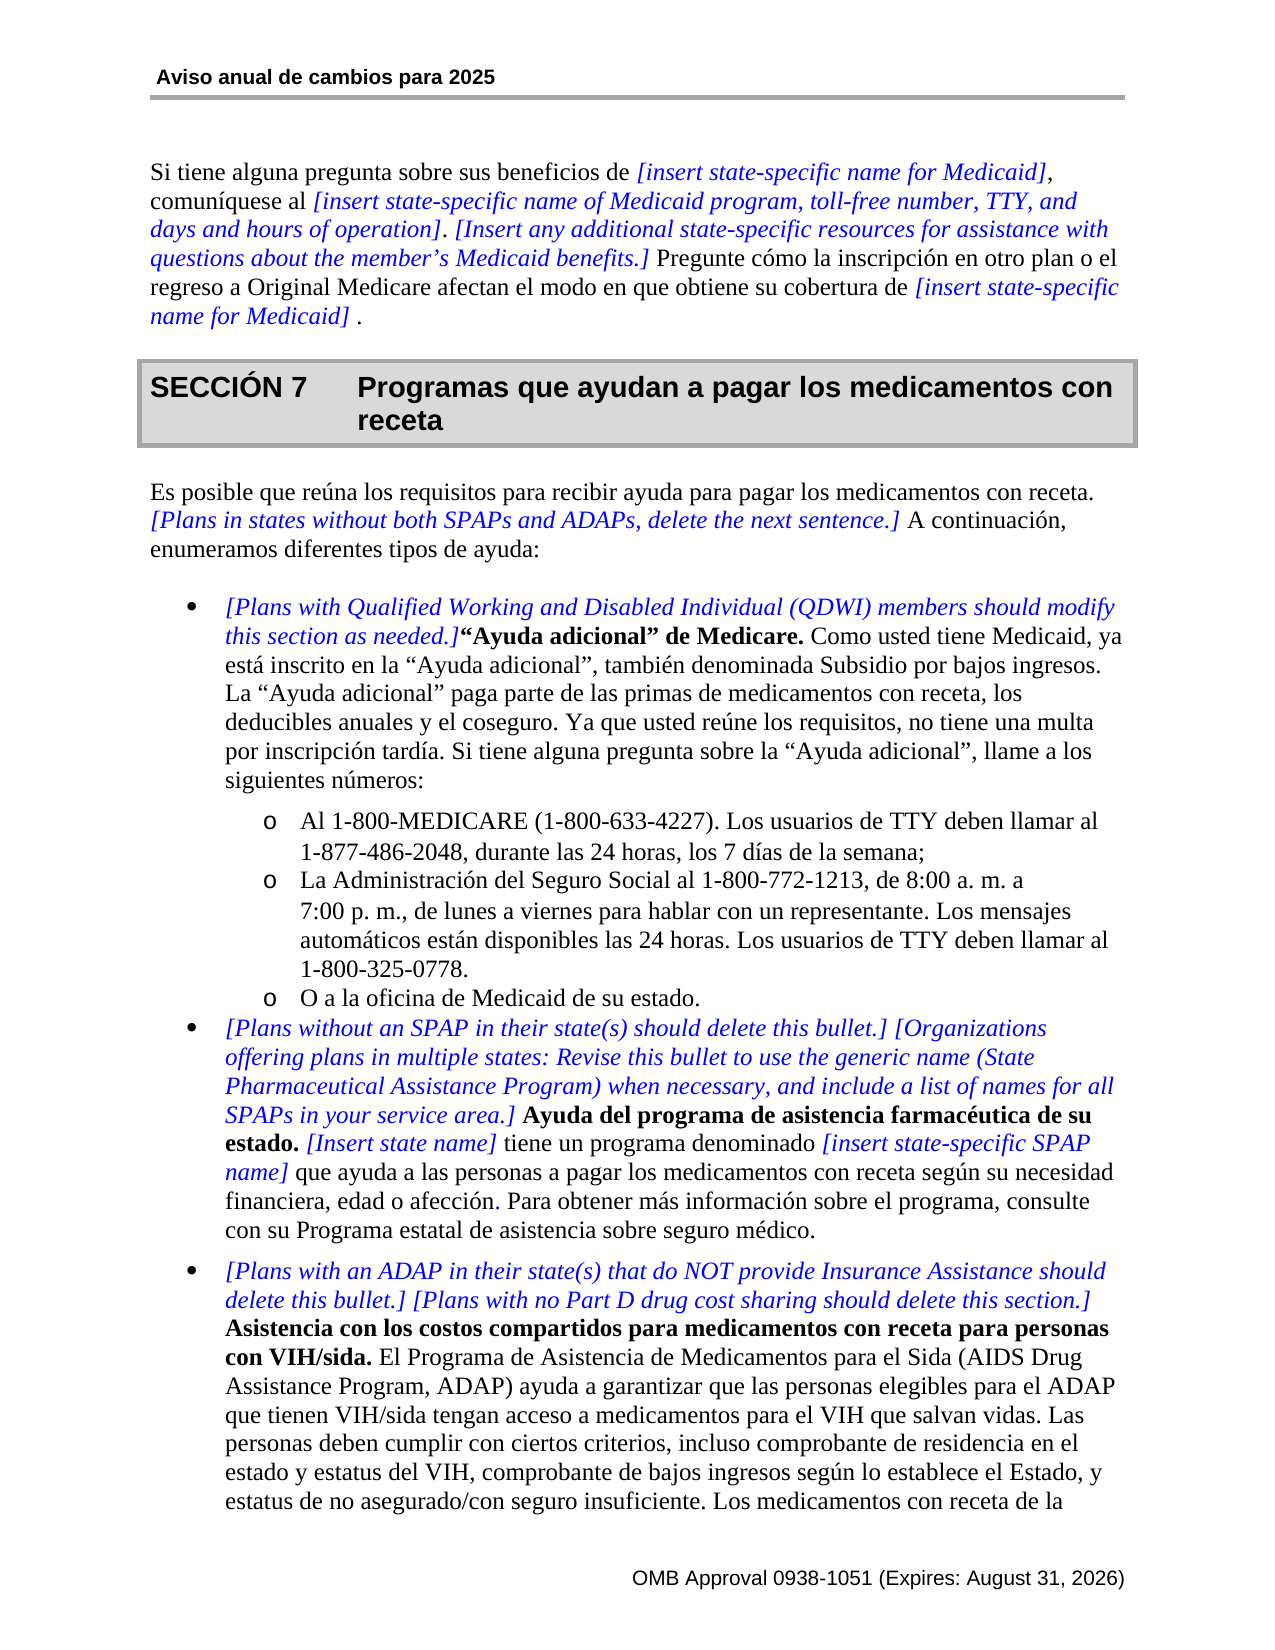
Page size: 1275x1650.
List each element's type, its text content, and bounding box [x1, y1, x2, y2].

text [150, 157, 1125, 214]
list [Plans without an SPAP in their state(s) should delete this bullet.] [Organizations offering plans in multiple states: Revise this bullet to use the generic name (State Pharmaceutical Assistance Program) when necessary, and include a list of names for all SPAPs in your service area.] Ayuda del programa de asistencia farmacéutica de su estado. [Insert state name] tiene un programa denominado [insert state-specific SPAP name] que ayuda a las personas a pagar los medicamentos con receta según su necesidad financiera, edad o afección. Para obtener más información sobre el programa, consulte con su Programa estatal de asistencia sobre seguro médico. [187, 1138, 1125, 1368]
subtitle SECCIÓN 7 Programas que ayudan a pagar los medicamentos con receta [142, 450, 1133, 530]
list La Administración del Seguro Social al 1-800-772-1213, de 8:00 a. m. a 7:00 p. m., de lunes a viernes para hablar con un representante. Los mensajes automáticos están disponibles las 24 horas. Los usuarios de TTY deben llamar al 1-800-325-0778. [262, 965, 1125, 1082]
list [Plans with Qualified Working and Disabled Individual (QDWI) members should modify this section as needed.]“Ayuda adicional” de Medicare. Como usted tiene Medicaid, ya está inscrito en la “Ayuda adicional”, también denominada Subsidio por bajos ingresos. La “Ayuda adicional” paga parte de las primas de medicamentos con receta, los deducibles anuales y el coseguro. Ya que usted reúne los requisitos, no tiene una multa por inscripción tardía. Si tiene alguna pregunta sobre la “Ayuda adicional”, llame a los siguientes números: [187, 679, 1125, 880]
list Al 1-800-MEDICARE (1-800-633-4227). Los usuarios de TTY deben llamar al 1-877-486-2048, durante las 24 horas, los 7 días de la semana; [262, 893, 1125, 952]
text Es posible que reúna los requisitos para recibir ayuda para pagar los medicamentos con receta. [Plans in states without both SPAPs and ADAPs, delete the next sentence.] A continuación, enumeramos diferentes tipos de ayuda: [150, 563, 1125, 650]
text Si tiene alguna pregunta sobre sus beneficios de [insert state-specific name for Medicaid], comuníquese al [insert state-specific name of Medicaid program, toll-free number, TTY, and days and hours of operation]. [Insert any additional state-specific resources for assistance with questions about the member’s Medicaid benefits.] Pregunte cómo la inscripción en otro plan o el regreso a Original Medicare afectan el modo en que obtiene su cobertura de [insert state-specific name for Medicaid] . [150, 244, 1125, 416]
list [187, 1380, 1125, 1524]
list O a la oficina de Medicaid de su estado. [262, 1094, 1125, 1125]
